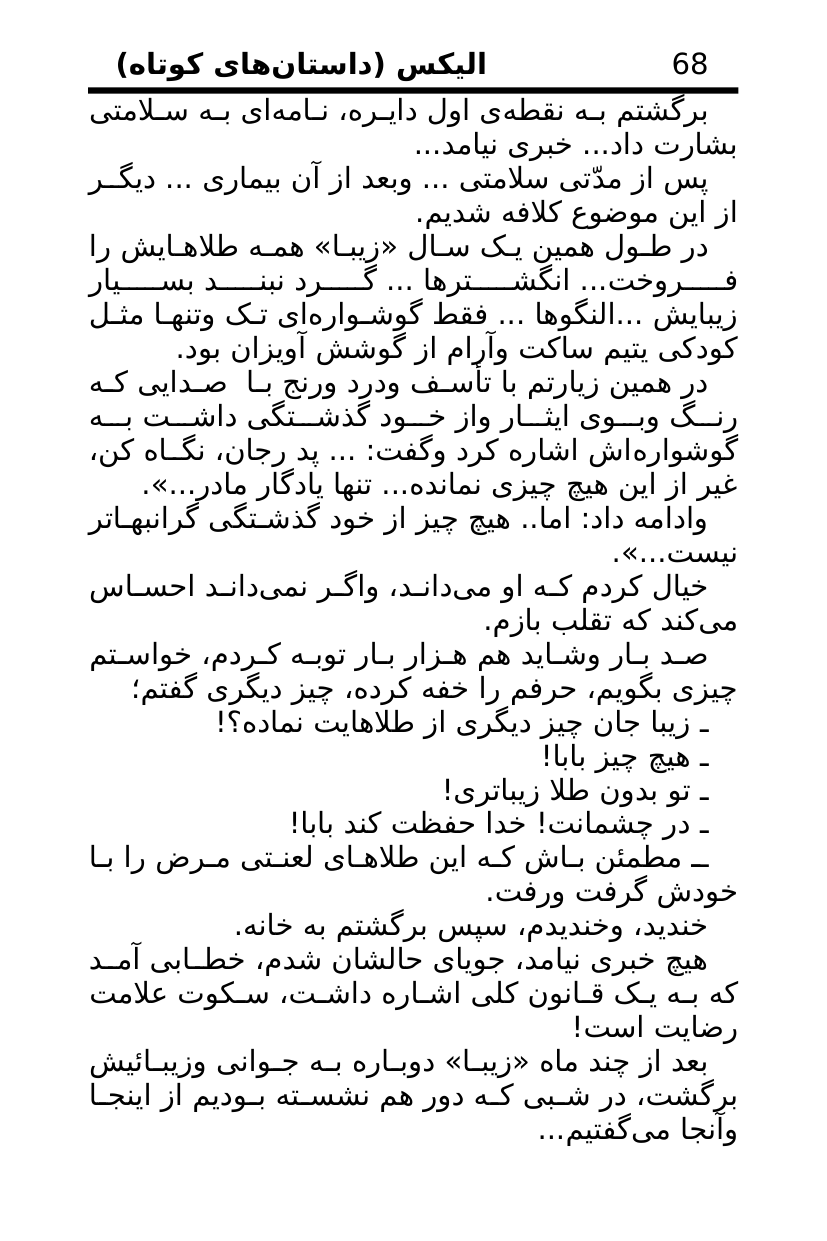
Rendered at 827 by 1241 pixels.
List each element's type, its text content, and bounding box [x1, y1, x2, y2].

text وادامه داد: اما.. هيچ چيز از خود گذشتگی گرانبهاتر نيست...». [89, 501, 738, 569]
text ـ زيبا جان چيز ديگری از طلاهايت نماده؟! [89, 705, 738, 739]
text خنديد، وخنديدم، سپس برگشتم به خانه. [89, 909, 738, 943]
text ـ در چشمانت! خدا حفظت کند بابا! [89, 807, 738, 841]
text ـ هيچ چيز بابا! [89, 739, 738, 773]
text برگشتم به نقطه‌ی اول دايره، نامه‌ای به سلامتی بشارت داد... خبری نيامد... [89, 94, 738, 162]
text خيال کردم که او می‌داند، واگر نمی‌داند احساس می‌کند که تقلب بازم. [89, 569, 738, 637]
text صد بار وشايد هم هزار بار توبه کردم، خواستم چيزی بگويم، حرفم را خفه کرده، چيز ديگری گفتم؛ [89, 637, 738, 705]
text ـ تو بدون طلا زيباتری! [89, 773, 738, 807]
text هيچ خبری نيامد، جويای حالشان شدم، خطابی آمد که به يک قانون کلی اشاره داشت، سکوت علامت رضايت است! [89, 943, 738, 1044]
text در همين زيارتم با تأسف ودرد ورنج با صدايی که رنگ وبوی ايثار واز خود گذشتگی داشت به گوشواره‌اش اشاره کرد وگفت: ... پد رجان، نگاه کن، غير از اين هيچ چيزی نمانده... تنها يادگار مادر...». [89, 365, 738, 501]
text پس از مدّتی سلامتی ... وبعد از آن بيماری ... ديگر از اين موضوع کلافه شديم. [89, 162, 738, 229]
text ـ مطمئن باش که اين طلاهای لعنتی مرض را با خودش گرفت ورفت. [89, 841, 738, 909]
text در طول همين يک سال «زيبا» همه طلاهايش را فروخت... انگشترها ... گرد نبند بسيار زيبايش ...النگوها ... فقط گوشواره‌ای تک وتنها مثل كودكی يتيم ساکت وآرام از گوشش آويزان بود. [89, 229, 738, 365]
text بعد از چند ماه «زيبا» دوباره به جوانی وزيبائيش برگشت، در شبی که دور هم نشسته بوديم از اينجا وآنجا می‌گفتيم... [89, 1044, 738, 1146]
